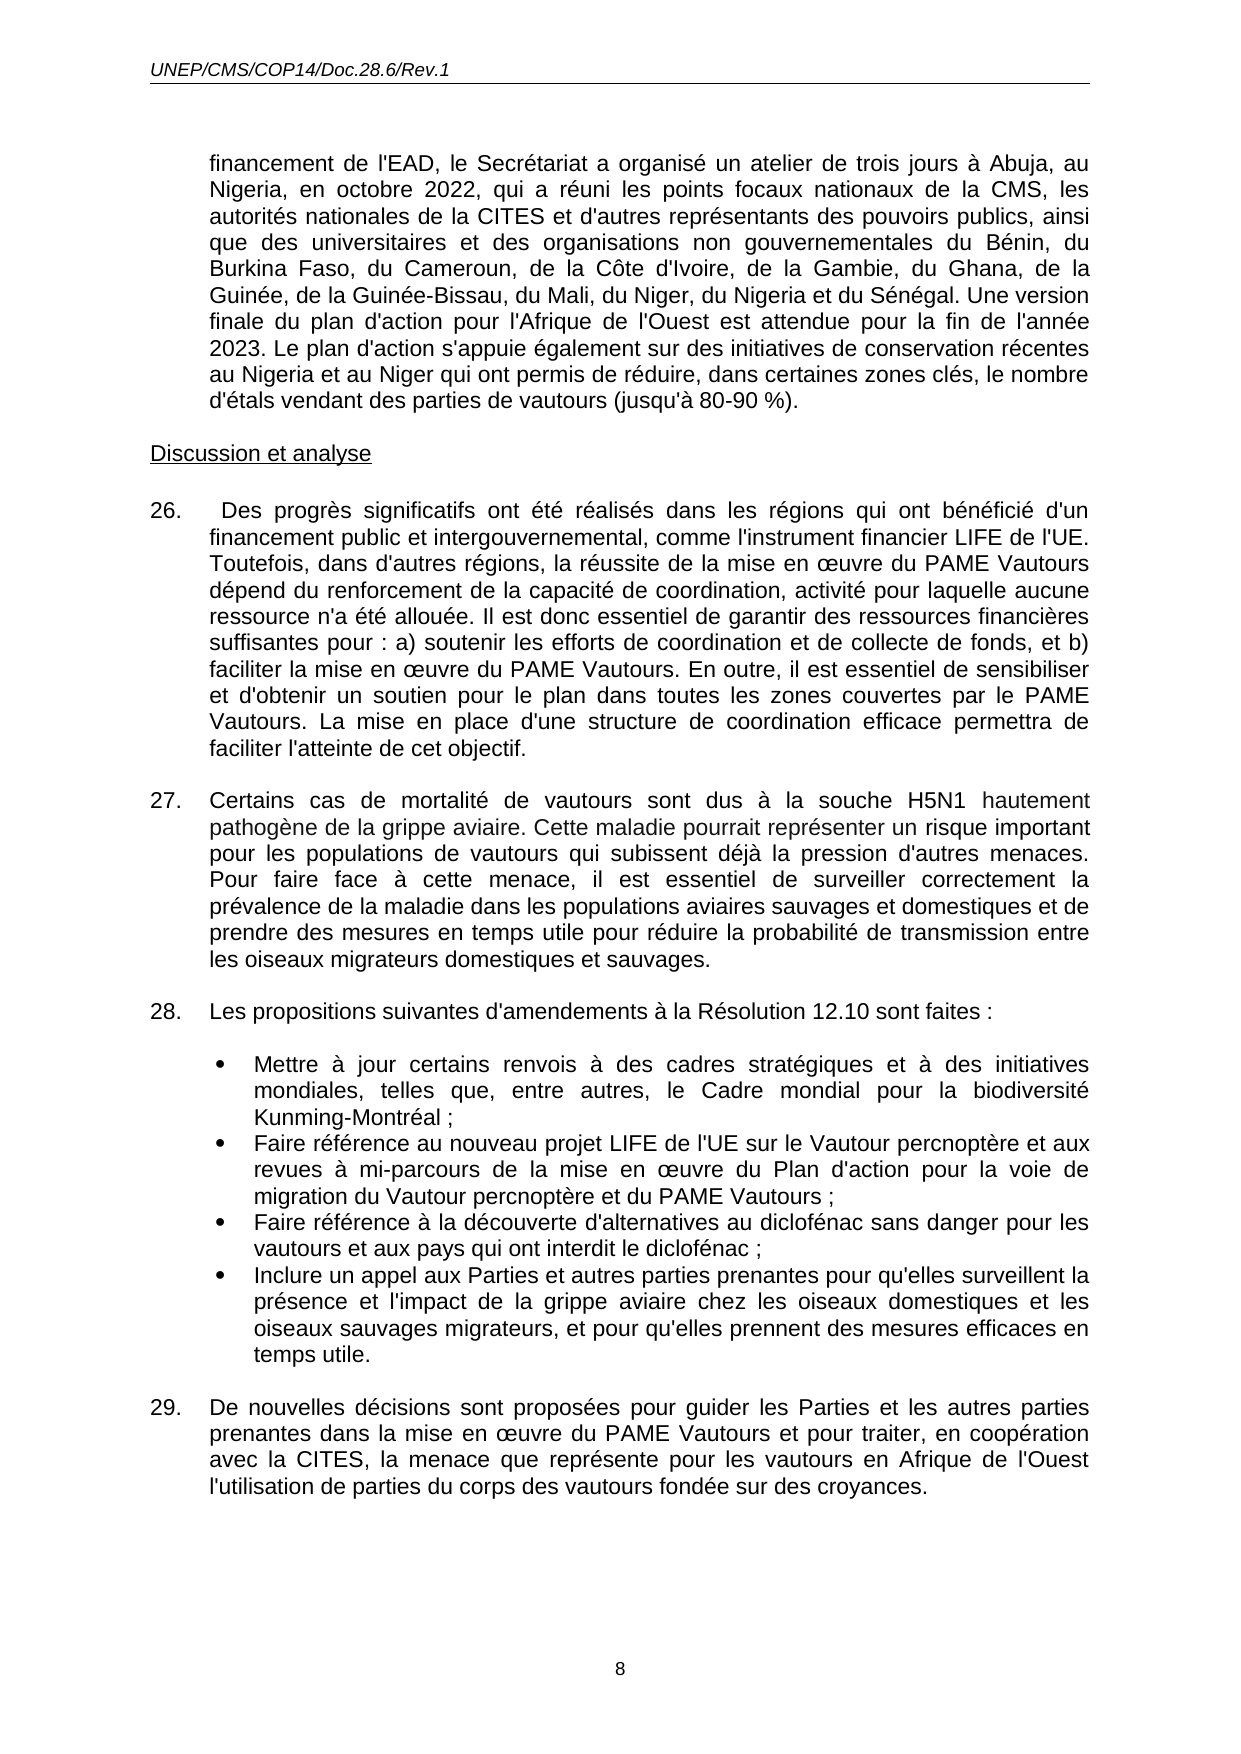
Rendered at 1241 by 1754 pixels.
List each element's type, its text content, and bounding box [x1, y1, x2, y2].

list Certains cas de mortalité de vautours sont dus à la souche H5N1 hautement pathogène de la grippe aviaire. Cette maladie pourrait représenter un risque important pour les populations de vautours qui subissent déjà la pression d'autres menaces. Pour faire face à cette menace, il est essentiel de surveiller correctement la prévalence de la maladie dans les populations aviaires sauvages et domestiques et de prendre des mesures en temps utile pour réduire la probabilité de transmission entre les oiseaux migrateurs domestiques et sauvages. [150, 787, 1090, 972]
text Discussion et analyse [150, 440, 1090, 466]
list Les propositions suivantes d'amendements à la Résolution 12.10 sont faites : [150, 998, 1090, 1024]
list Mettre à jour certains renvois à des cadres stratégiques et à des initiatives mondiales, telles que, entre autres, le Cadre mondial pour la biodiversité Kunming-Montréal ; [216, 1051, 1090, 1130]
list De nouvelles décisions sont proposées pour guider les Parties et les autres parties prenantes dans la mise en œuvre du PAME Vautours et pour traiter, en coopération avec la CITES, la menace que représente pour les vautours en Afrique de l'Ouest l'utilisation de parties du corps des vautours fondée sur des croyances. [150, 1393, 1090, 1499]
list Faire référence au nouveau projet LIFE de l'UE sur le Vautour percnoptère et aux revues à mi-parcours de la mise en œuvre du Plan d'action pour la voie de migration du Vautour percnoptère et du PAME Vautours ; [216, 1130, 1090, 1209]
list Des progrès significatifs ont été réalisés dans les régions qui ont bénéficié d'un financement public et intergouvernemental, comme l'instrument financier LIFE de l'UE. Toutefois, dans d'autres régions, la réussite de la mise en œuvre du PAME Vautours dépend du renforcement de la capacité de coordination, activité pour laquelle aucune ressource n'a été allouée. Il est donc essentiel de garantir des ressources financières suffisantes pour : a) soutenir les efforts de coordination et de collecte de fonds, et b) faciliter la mise en œuvre du PAME Vautours. En outre, il est essentiel de sensibiliser et d'obtenir un soutien pour le plan dans toutes les zones couvertes par le PAME Vautours. La mise en place d'une structure de coordination efficace permettra de faciliter l'atteinte de cet objectif. [150, 497, 1090, 761]
list Inclure un appel aux Parties et autres parties prenantes pour qu'elles surveillent la présence et l'impact de la grippe aviaire chez les oiseaux domestiques et les oiseaux sauvages migrateurs, et pour qu'elles prennent des mesures efficaces en temps utile. [216, 1262, 1090, 1367]
list Faire référence à la découverte d'alternatives au diclofénac sans danger pour les vautours et aux pays qui ont interdit le diclofénac ; [216, 1209, 1090, 1262]
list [150, 150, 1090, 413]
